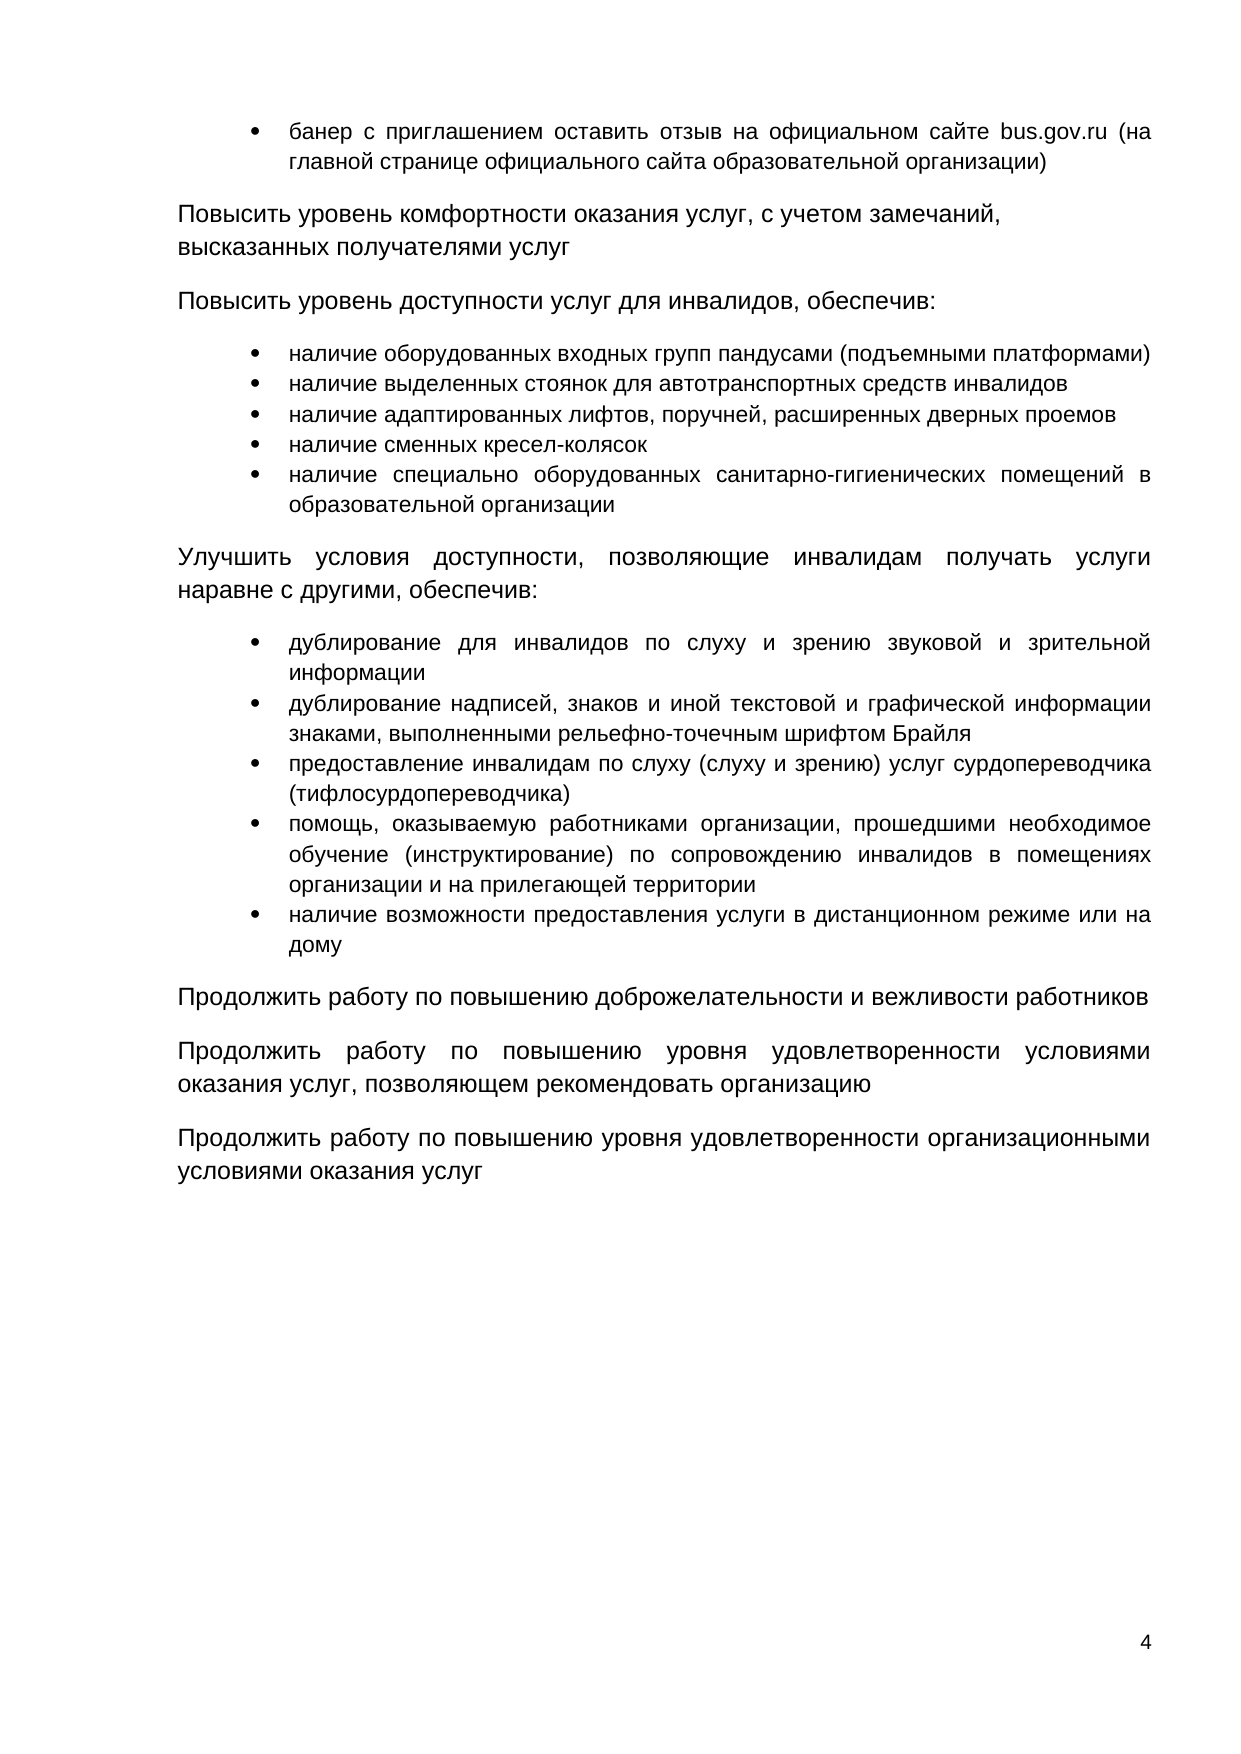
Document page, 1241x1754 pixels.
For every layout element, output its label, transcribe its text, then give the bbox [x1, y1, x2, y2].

text Продолжить работу по повышению уровня удовлетворенности организационными условиями оказания услуг [177, 1123, 1152, 1185]
text Продолжить работу по повышению доброжелательности и вежливости работников [177, 982, 1152, 1011]
list помощь, оказываемую работниками организации, прошедшими необходимое обучение (инструктирование) по сопровождению инвалидов в помещениях организации и на прилегающей территории [251, 810, 1152, 897]
list наличие специально оборудованных санитарно-гигиенических помещений в образовательной организации [251, 461, 1152, 517]
list наличие выделенных стоянок для автотранспортных средств инвалидов [251, 370, 1152, 397]
text Повысить уровень комфортности оказания услуг, с учетом замечаний, высказанных получателями услуг [177, 199, 1152, 261]
list банер с приглашением оставить отзыв на официальном сайте bus.gov.ru (на главной странице официального сайта образовательной организации) [251, 118, 1152, 175]
text Улучшить условия доступности, позволяющие инвалидам получать услуги наравне с другими, обеспечив: [177, 542, 1152, 604]
list предоставление инвалидам по слуху (слуху и зрению) услуг сурдопереводчика (тифлосурдопереводчика) [251, 750, 1152, 806]
list наличие оборудованных входных групп пандусами (подъемными платформами) [251, 340, 1152, 366]
list наличие возможности предоставления услуги в дистанционном режиме или на дому [251, 901, 1152, 957]
text Повысить уровень доступности услуг для инвалидов, обеспечив: [177, 286, 1152, 315]
list дублирование надписей, знаков и иной текстовой и графической информации знаками, выполненными рельефно-точечным шрифтом Брайля [251, 689, 1152, 746]
list наличие сменных кресел-колясок [251, 431, 1152, 457]
text Продолжить работу по повышению уровня удовлетворенности условиями оказания услуг, позволяющем рекомендовать организацию [177, 1036, 1152, 1098]
list дублирование для инвалидов по слуху и зрению звуковой и зрительной информации [251, 629, 1152, 686]
list наличие адаптированных лифтов, поручней, расширенных дверных проемов [251, 401, 1152, 427]
